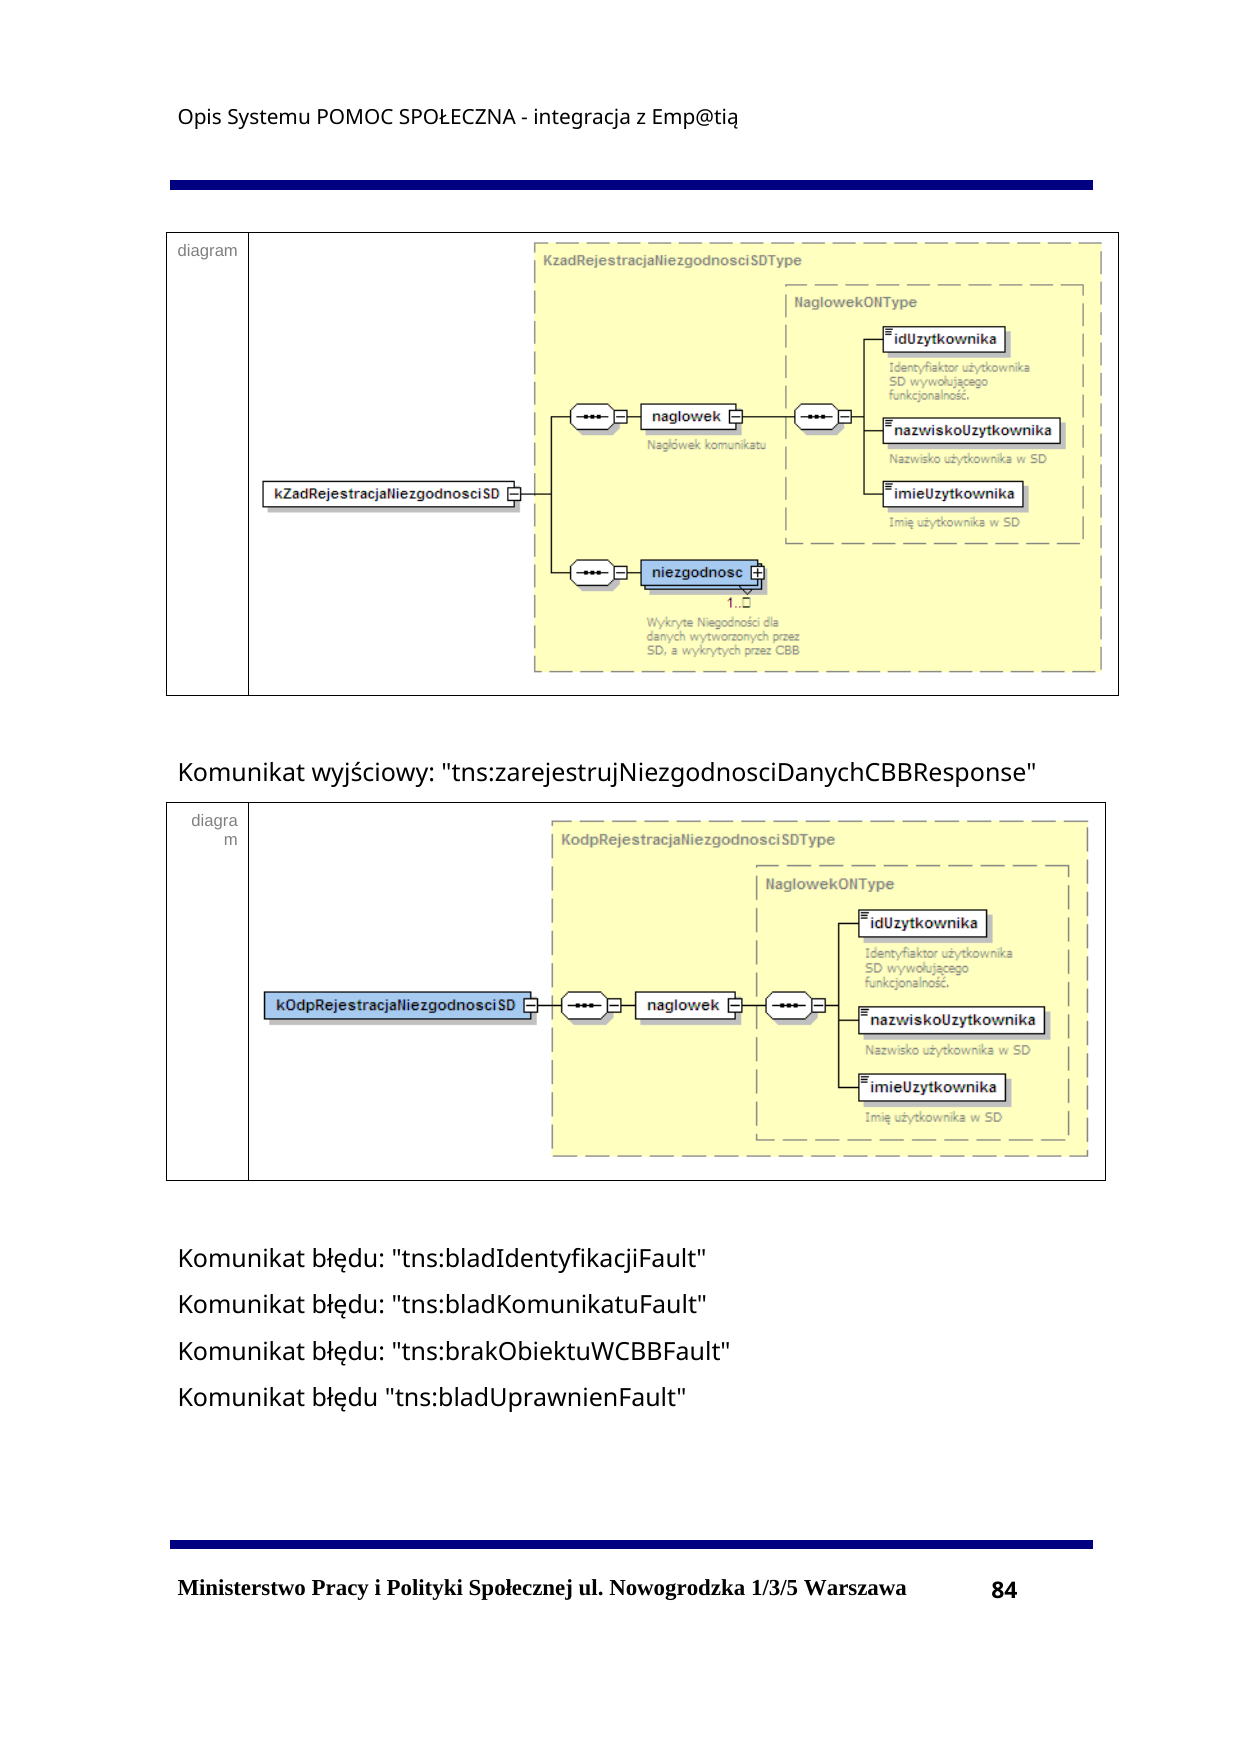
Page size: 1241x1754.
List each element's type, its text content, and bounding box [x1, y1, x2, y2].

text Komunikat błędu: "tns:bladIdentyfikacjiFault" [177, 1240, 1107, 1274]
text Komunikat błędu: "tns:brakObiektuWCBBFault" [177, 1333, 1107, 1367]
table_header [249, 803, 1105, 1180]
table_header diagram [167, 803, 248, 1180]
picture [260, 810, 1095, 1165]
text Komunikat błędu: "tns:bladKomunikatuFault" [177, 1287, 1107, 1321]
picture [260, 241, 1107, 680]
text Komunikat błędu "tns:bladUprawnienFault" [177, 1380, 1107, 1414]
table_header diagram [167, 233, 248, 695]
text Komunikat wyjściowy: "tns:zarejestrujNiezgodnosciDanychCBBResponse" [177, 755, 1107, 789]
table_header [249, 233, 1118, 695]
